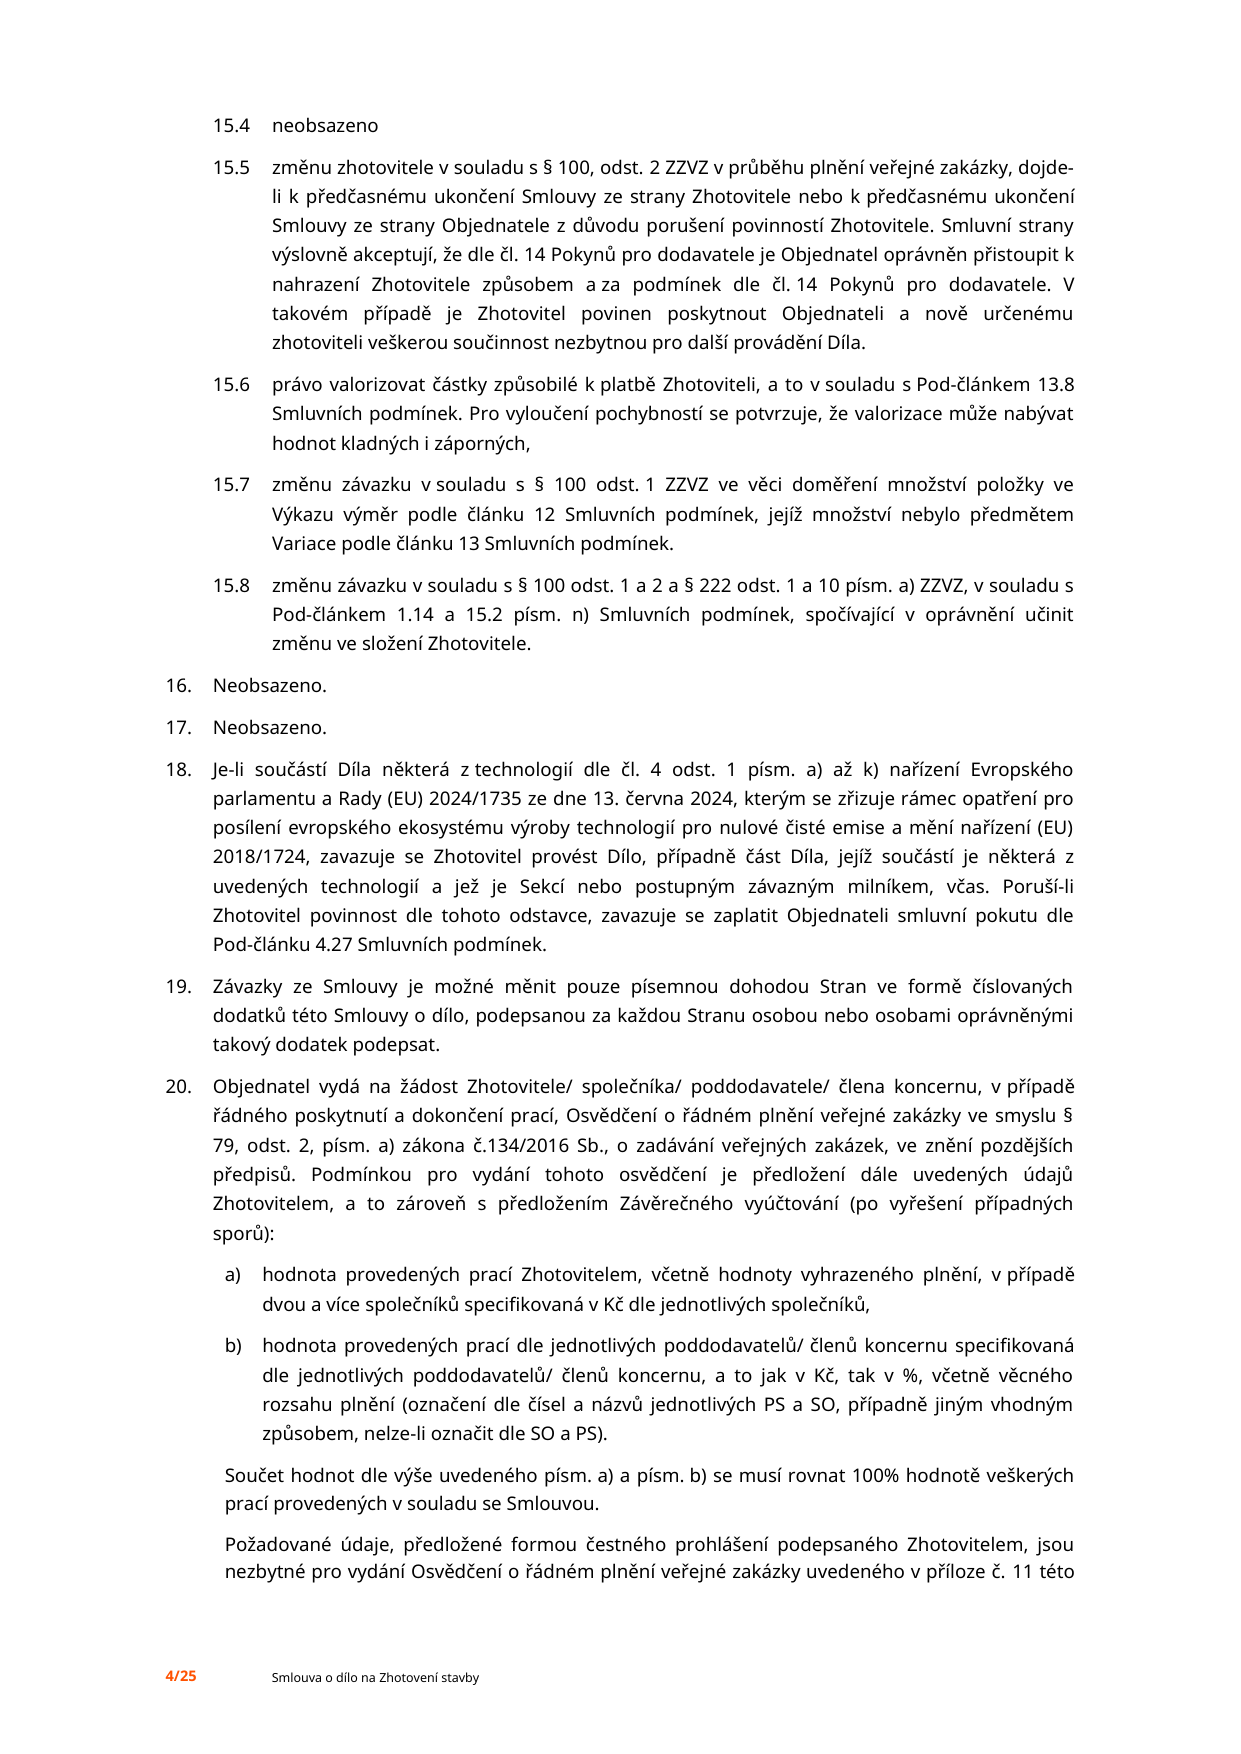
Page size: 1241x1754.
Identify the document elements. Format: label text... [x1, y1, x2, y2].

text Je-li součástí Díla některá z technologií dle čl. 4 odst. 1 písm. a) až k) nařízení Evropského parlamentu a Rady (EU) 2024/1735 ze dne 13. června 2024, kterým se zřizuje rámec opatření pro posílení evropského ekosystému výroby technologií pro nulové čisté emise a mění nařízení (EU) 2018/1724, zavazuje se Zhotovitel provést Dílo, případně část Díla, jejíž součástí je některá z uvedených technologií a jež je Sekcí nebo postupným závazným milníkem, včas. Poruší-li Zhotovitel povinnost dle tohoto odstavce, zavazuje se zaplatit Objednateli smluvní pokutu dle Pod-článku 4.27 Smluvních podmínek. [165, 756, 1075, 957]
text změnu závazku v souladu s § 100 odst. 1 ZZVZ ve věci doměření množství položky ve Výkazu výměr podle článku 12 Smluvních podmínek, jejíž množství nebylo předmětem Variace podle článku 13 Smluvních podmínek. [213, 472, 1075, 556]
text Neobsazeno. [165, 672, 1075, 698]
text změnu zhotovitele v souladu s § 100, odst. 2 ZZVZ v průběhu plnění veřejné zakázky, dojde-li k předčasnému ukončení Smlouvy ze strany Zhotovitele nebo k předčasnému ukončení Smlouvy ze strany Objednatele z důvodu porušení povinností Zhotovitele. Smluvní strany výslovně akceptují, že dle čl. 14 Pokynů pro dodavatele je Objednatel oprávněn přistoupit k nahrazení Zhotovitele způsobem a za podmínek dle čl. 14 Pokynů pro dodavatele. V takovém případě je Zhotovitel povinen poskytnout Objednateli a nově určenému zhotoviteli veškerou součinnost nezbytnou pro další provádění Díla. [213, 154, 1075, 355]
text Součet hodnot dle výše uvedeného písm. a) a písm. b) se musí rovnat 100% hodnotě veškerých prací provedených v souladu se Smlouvou. [224, 1462, 1075, 1516]
text neobsazeno [213, 112, 1075, 138]
text Objednatel vydá na žádost Zhotovitele/ společníka/ poddodavatele/ člena koncernu, v případě řádného poskytnutí a dokončení prací, Osvědčení o řádném plnění veřejné zakázky ve smyslu § 79, odst. 2, písm. a) zákona č.134/2016 Sb., o zadávání veřejných zakázek, ve znění pozdějších předpisů. Podmínkou pro vydání tohoto osvědčení je předložení dále uvedených údajů Zhotovitelem, a to zároveň s předložením Závěrečného vyúčtování (po vyřešení případných sporů): [165, 1073, 1075, 1245]
text změnu závazku v souladu s § 100 odst. 1 a 2 a § 222 odst. 1 a 10 písm. a) ZZVZ, v souladu s Pod-článkem 1.14 a 15.2 písm. n) Smluvních podmínek, spočívající v oprávnění učinit změnu ve složení Zhotovitele. [213, 572, 1075, 656]
text právo valorizovat částky způsobilé k platbě Zhotoviteli, a to v souladu s Pod-článkem 13.8 Smluvních podmínek. Pro vyloučení pochybností se potvrzuje, že valorizace může nabývat hodnot kladných i záporných, [213, 371, 1075, 455]
text Neobsazeno. [165, 714, 1075, 739]
text hodnota provedených prací dle jednotlivých poddodavatelů/ členů koncernu specifikovaná dle jednotlivých poddodavatelů/ členů koncernu, a to jak v Kč, tak v %, včetně věcného rozsahu plnění (označení dle čísel a názvů jednotlivých PS a SO, případně jiným vhodným způsobem, nelze-li označit dle SO a PS). [224, 1333, 1075, 1446]
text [224, 1531, 1075, 1584]
text hodnota provedených prací Zhotovitelem, včetně hodnoty vyhrazeného plnění, v případě dvou a více společníků specifikovaná v Kč dle jednotlivých společníků, [224, 1262, 1075, 1316]
text Závazky ze Smlouvy je možné měnit pouze písemnou dohodou Stran ve formě číslovaných dodatků této Smlouvy o dílo, podepsanou za každou Stranu osobou nebo osobami oprávněnými takový dodatek podepsat. [165, 973, 1075, 1057]
